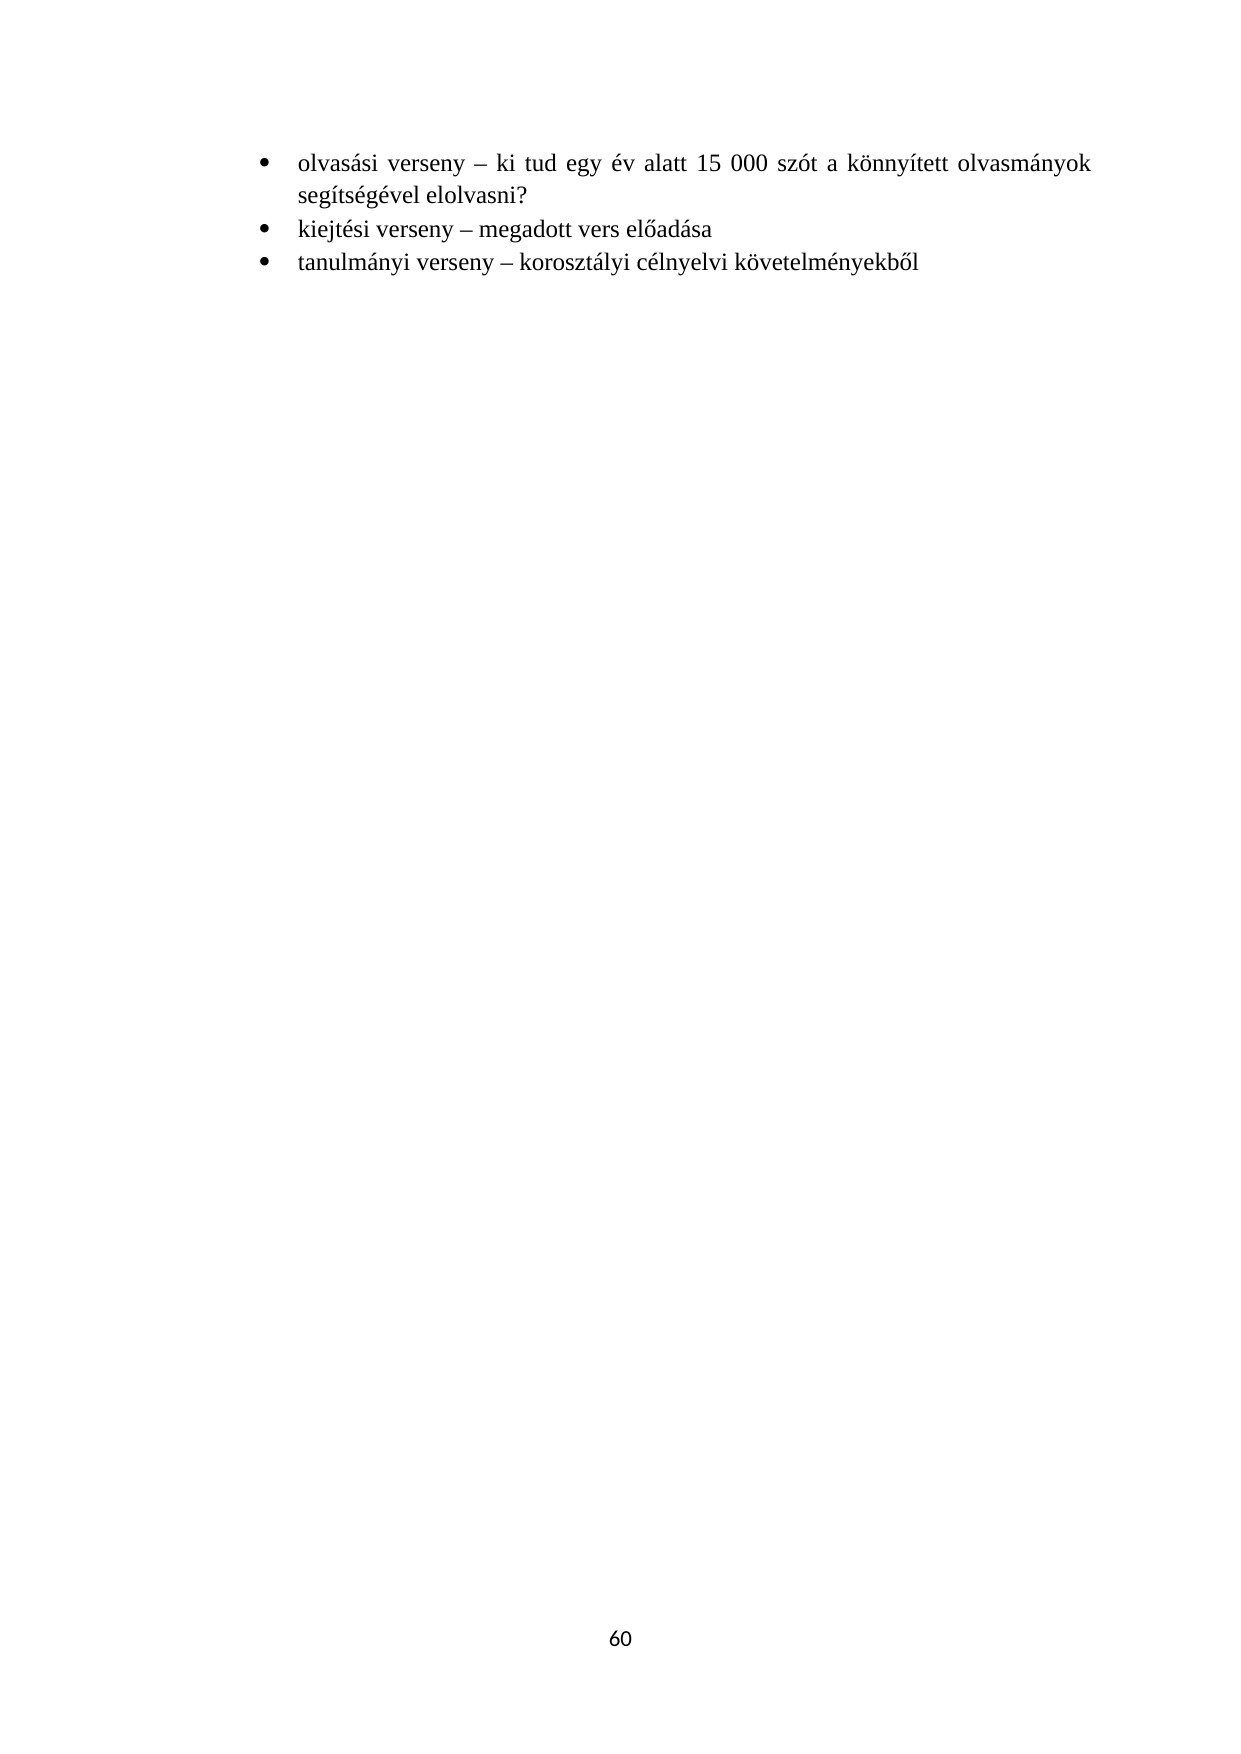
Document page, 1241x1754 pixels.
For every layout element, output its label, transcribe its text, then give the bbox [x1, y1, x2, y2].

list tanulmányi verseny – korosztályi célnyelvi követelményekből [260, 247, 1093, 275]
list olvasási verseny – ki tud egy év alatt 15 000 szót a könnyített olvasmányok segítségével elolvasni? [260, 148, 1093, 209]
list kiejtési verseny – megadott vers előadása [260, 214, 1093, 242]
